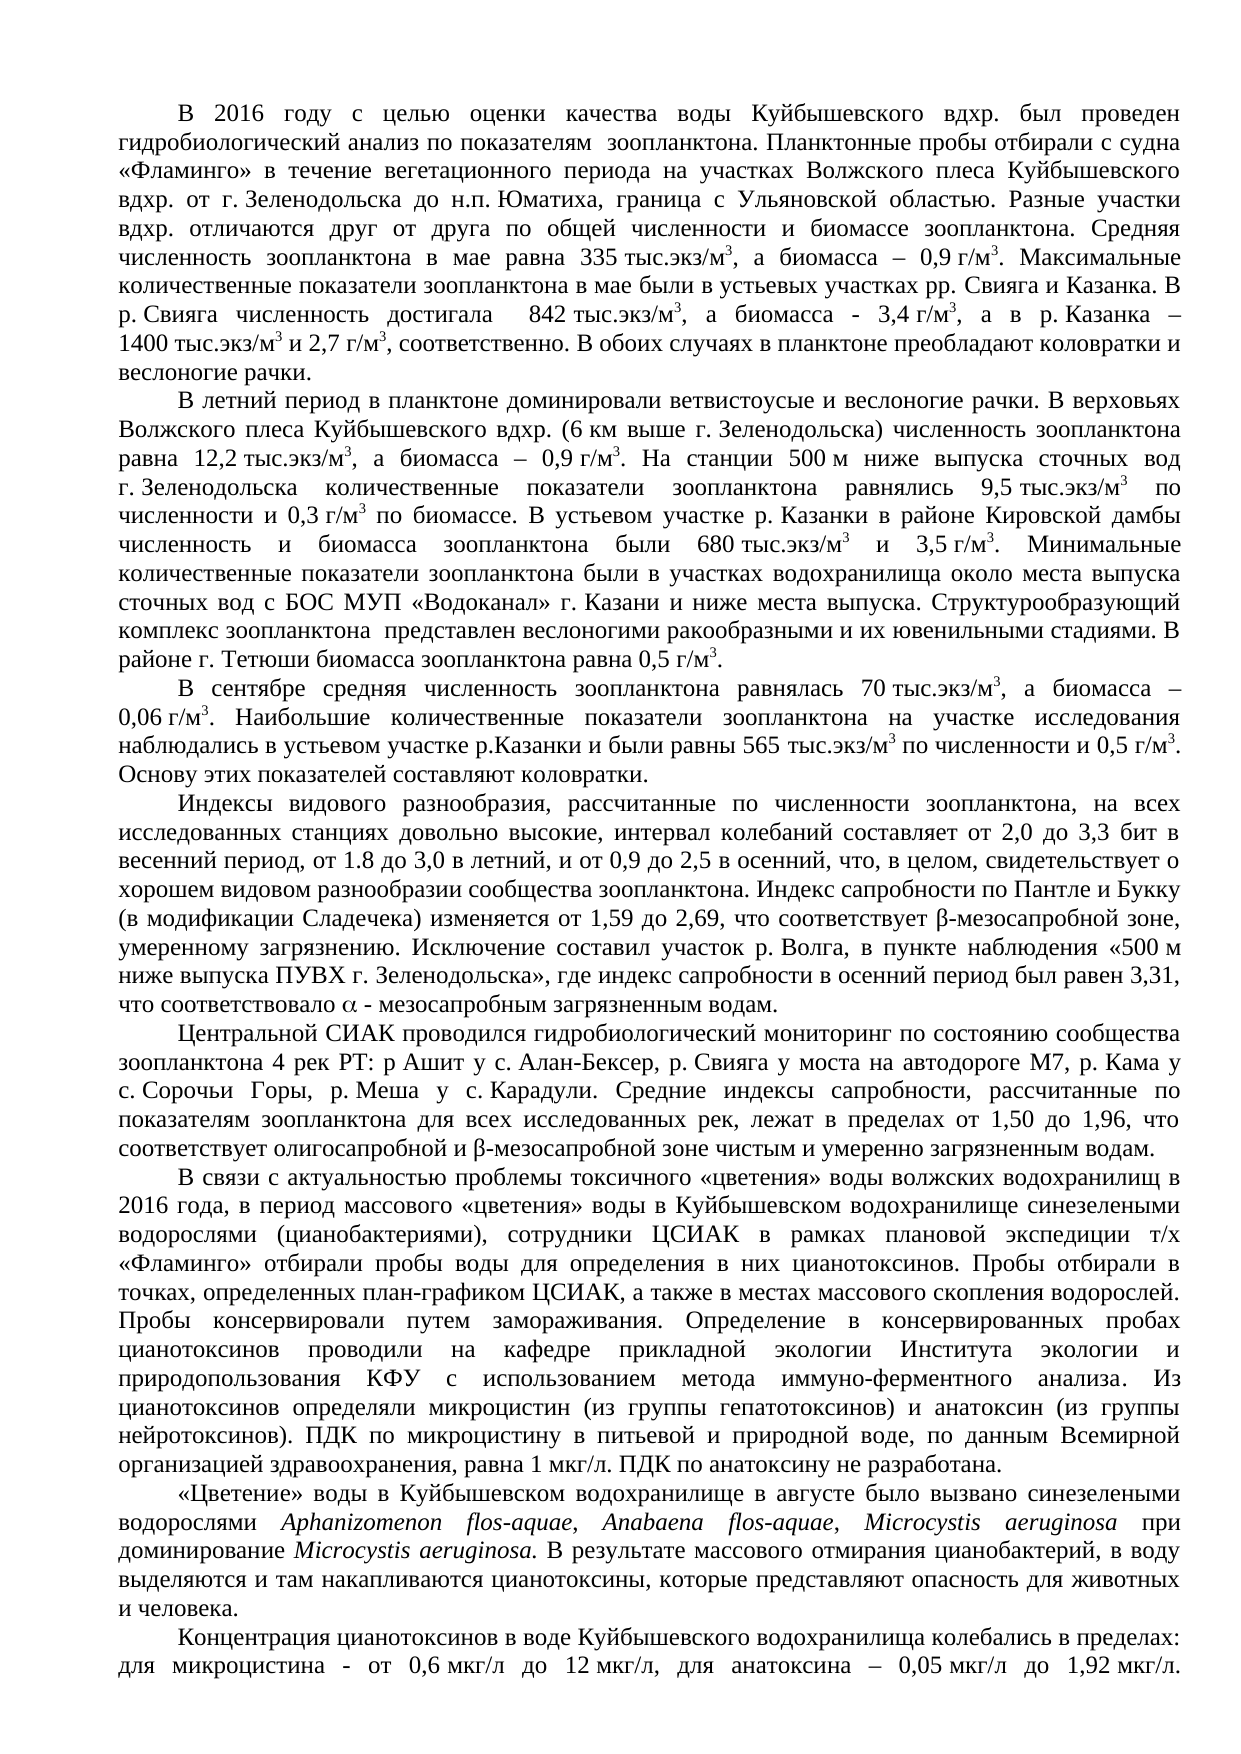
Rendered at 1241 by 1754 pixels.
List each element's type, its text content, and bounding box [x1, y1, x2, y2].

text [118, 1622, 1181, 1679]
text Индексы видового разнообразия, рассчитанные по численности зоопланктона, на всех исследованных станциях довольно высокие, интервал колебаний составляет от 2,0 до 3,3 бит в весенний период, от 1.8 до 3,0 в летний, и от 0,9 до 2,5 в осенний, что, в целом, свидетельствует о хорошем видовом разнообразии сообщества зоопланктона. Индекс сапробности по Пантле и Букку (в модификации Сладечека) изменяется от 1,59 до 2,69, что соответствует β-мезосапробной зоне, умеренному загрязнению. Исключение составил участок р. Волга, в пункте наблюдения «500 м ниже выпуска ПУВХ г. Зеленодольска», где индекс сапробности в осенний период был равен 3,31, что соответствовало - мезосапробным загрязненным водам. [118, 788, 1181, 1018]
text В 2016 году с целью оценки качества воды Куйбышевского вдхр. был проведен гидробиологический анализ по показателям зоопланктона. Планктонные пробы отбирали с судна «Фламинго» в течение вегетационного периода на участках Волжского плеса Куйбышевского вдхр. от г. Зеленодольска до н.п. Юматиха, граница с Ульяновской областью. Разные участки вдхр. отличаются друг от друга по общей численности и биомассе зоопланктона. Средняя численность зоопланктона в мае равна 335 тыс.экз/м3, а биомасса – 0,9 г/м3. Максимальные количественные показатели зоопланктона в мае были в устьевых участках рр. Свияга и Казанка. В р. Свияга численность достигала 842 тыс.экз/м3, а биомасса - 3,4 г/м3, а в р. Казанка – 1400 тыс.экз/м3 и 2,7 г/м3, соответственно. В обоих случаях в планктоне преобладают коловратки и веслоногие рачки. [118, 98, 1181, 385]
text Центральной СИАК проводился гидробиологический мониторинг по состоянию сообщества зоопланктона 4 рек РТ: р Ашит у с. Алан-Бексер, р. Свияга у моста на автодороге М7, р. Кама у с. Сорочьи Горы, р. Меша у с. Карадули. Средние индексы сапробности, рассчитанные по показателям зоопланктона для всех исследованных рек, лежат в пределах от 1,50 до 1,96, что соответствует олигосапробной и β-мезосапробной зоне чистым и умеренно загрязненным водам. [118, 1018, 1181, 1162]
text В сентябре средняя численность зоопланктона равнялась 70 тыс.экз/м3, а биомасса – 0,06 г/м3. Наибольшие количественные показатели зоопланктона на участке исследования наблюдались в устьевом участке р.Казанки и были равны 565 тыс.экз/м3 по численности и 0,5 г/м3. Основу этих показателей составляют коловратки. [118, 673, 1181, 788]
text «Цветение» воды в Куйбышевском водохранилище в августе было вызвано синезелеными водорослями Aphanizomenon flos-aquaе, Anabaena flos-aquae, Microcystis aeruginosa при доминирование Microcystis aeruginosa. В результате массового отмирания цианобактерий, в воду выделяются и там накапливаются цианотоксины, которые представляют опасность для животных и человека. [118, 1478, 1181, 1622]
text В связи с актуальностью проблемы токсичного «цветения» воды волжских водохранилищ в 2016 года, в период массового «цветения» воды в Куйбышевском водохранилище синезелеными водорослями (цианобактериями), сотрудники ЦСИАК в рамках плановой экспедиции т/х «Фламинго» отбирали пробы воды для определения в них цианотоксинов. Пробы отбирали в точках, определенных план-графиком ЦСИАК, а также в местах массового скопления водорослей. Пробы консервировали путем замораживания. Определение в консервированных пробах цианотоксинов проводили на кафедре прикладной экологии Института экологии и природопользования КФУ с использованием метода иммуно-ферментного анализа. Из цианотоксинов определяли микроцистин (из группы гепатотоксинов) и анатоксин (из группы нейротоксинов). ПДК по микроцистину в питьевой и природной воде, по данным Всемирной организацией здравоохранения, равна 1 мкг/л. ПДК по анатоксину не разработана. [118, 1162, 1181, 1478]
text В летний период в планктоне доминировали ветвистоусые и веслоногие рачки. В верховьях Волжского плеса Куйбышевского вдхр. (6 км выше г. Зеленодольска) численность зоопланктона равна 12,2 тыс.экз/м3, а биомасса – 0,9 г/м3. На станции 500 м ниже выпуска сточных вод г. Зеленодольска количественные показатели зоопланктона равнялись 9,5 тыс.экз/м3 по численности и 0,3 г/м3 по биомассе. В устьевом участке р. Казанки в районе Кировской дамбы численность и биомасса зоопланктона были 680 тыс.экз/м3 и 3,5 г/м3. Минимальные количественные показатели зоопланктона были в участках водохранилища около места выпуска сточных вод с БОС МУП «Водоканал» г. Казани и ниже места выпуска. Структурообразующий комплекс зоопланктона представлен веслоногими ракообразными и их ювенильными стадиями. В районе г. Тетюши биомасса зоопланктона равна 0,5 г/м3. [118, 385, 1181, 673]
